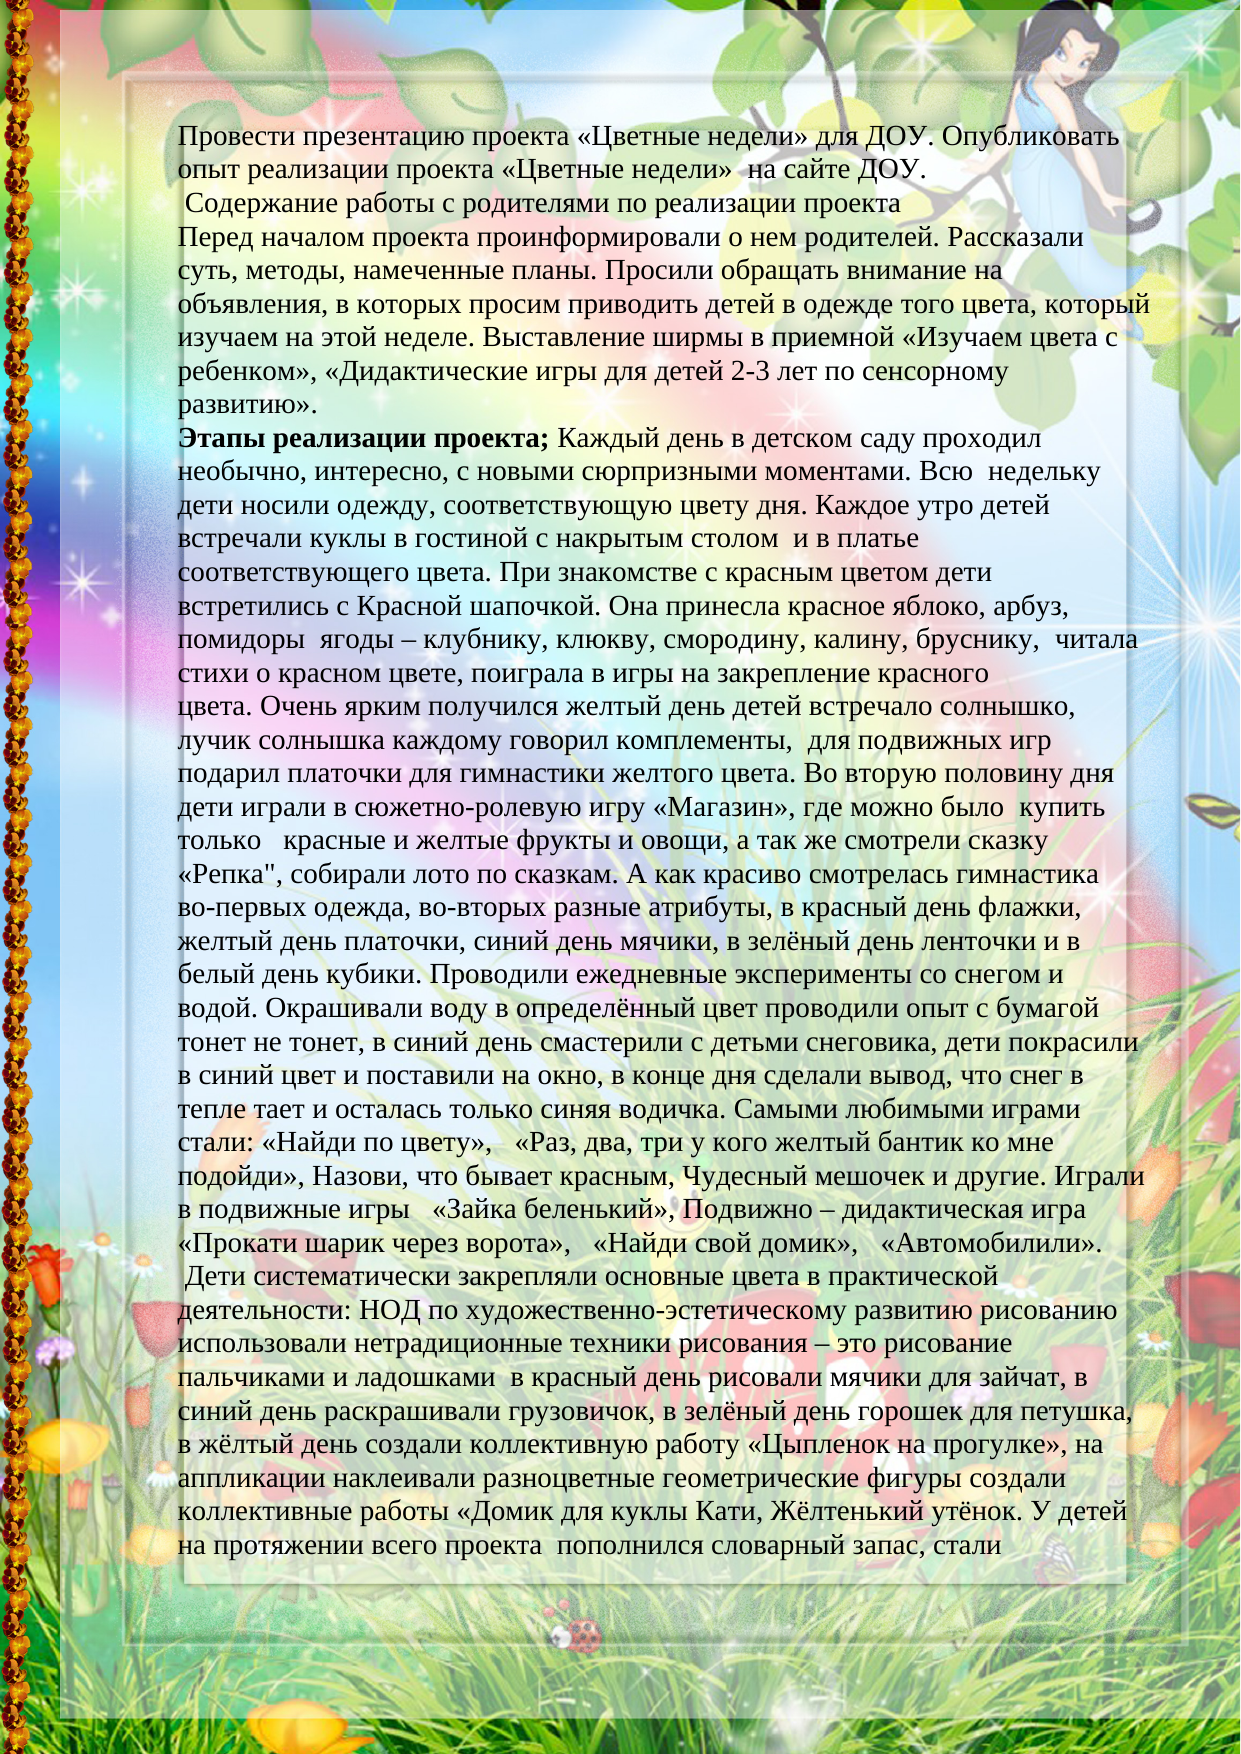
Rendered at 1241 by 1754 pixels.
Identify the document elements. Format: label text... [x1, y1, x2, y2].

text Этапы реализации проекта; Каждый день в детском саду проходил необычно, интересно, с новыми сюрпризными моментами. Всю недельку дети носили одежду, соответствующую цвету дня. Каждое утро детей встречали куклы в гостиной с накрытым столом и в платье соответствующего цвета. При знакомстве с красным цветом дети встретились с Красной шапочкой. Она принесла красное яблоко, арбуз, помидоры ягоды – клубнику, клюкву, смородину, калину, бруснику, читала стихи о красном цвете, поиграла в игры на закрепление красного цвета. Очень ярким получился желтый день детей встречало солнышко, лучик солнышка каждому говорил комплементы, для подвижных игр подарил платочки для гимнастики желтого цвета. Во вторую половину дня дети играли в сюжетно-ролевую игру «Магазин», где можно было купить только красные и желтые фрукты и овощи, а так же смотрели сказку «Репка", собирали лото по сказкам. А как красиво смотрелась гимнастика во-первых одежда, во-вторых разные атрибуты, в красный день флажки, желтый день платочки, синий день мячики, в зелёный день ленточки и в белый день кубики. Проводили ежедневные эксперименты со снегом и водой. Окрашивали воду в определённый цвет проводили опыт с бумагой тонет не тонет, в синий день смастерили с детьми снеговика, дети покрасили в синий цвет и поставили на окно, в конце дня сделали вывод, что снег в тепле тает и осталась только синяя водичка. Самыми любимыми играми стали: «Найди по цвету», «Раз, два, три у кого желтый бантик ко мне подойди», Назови, что бывает красным, Чудесный мешочек и другие. Играли в подвижные игры «Зайка беленький», Подвижно – дидактическая игра «Прокати шарик через ворота», «Найди свой домик», «Автомобилили». [177, 420, 1152, 1258]
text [177, 1258, 1152, 1560]
text Перед началом проекта проинформировали о нем родителей. Рассказали суть, методы, намеченные планы. Просили обращать внимание на объявления, в которых просим приводить детей в одежде того цвета, который изучаем на этой неделе. Выставление ширмы в приемной «Изучаем цвета с ребенком», «Дидактические игры для детей 2-3 лет по сенсорному развитию». [177, 219, 1152, 420]
text Содержание работы с родителями по реализации проекта [177, 185, 1152, 219]
picture [0, 0, 1241, 1754]
text Провести презентацию проекта «Цветные недели» для ДОУ. Опубликовать опыт реализации проекта «Цветные недели» на сайте ДОУ. [177, 118, 1152, 185]
